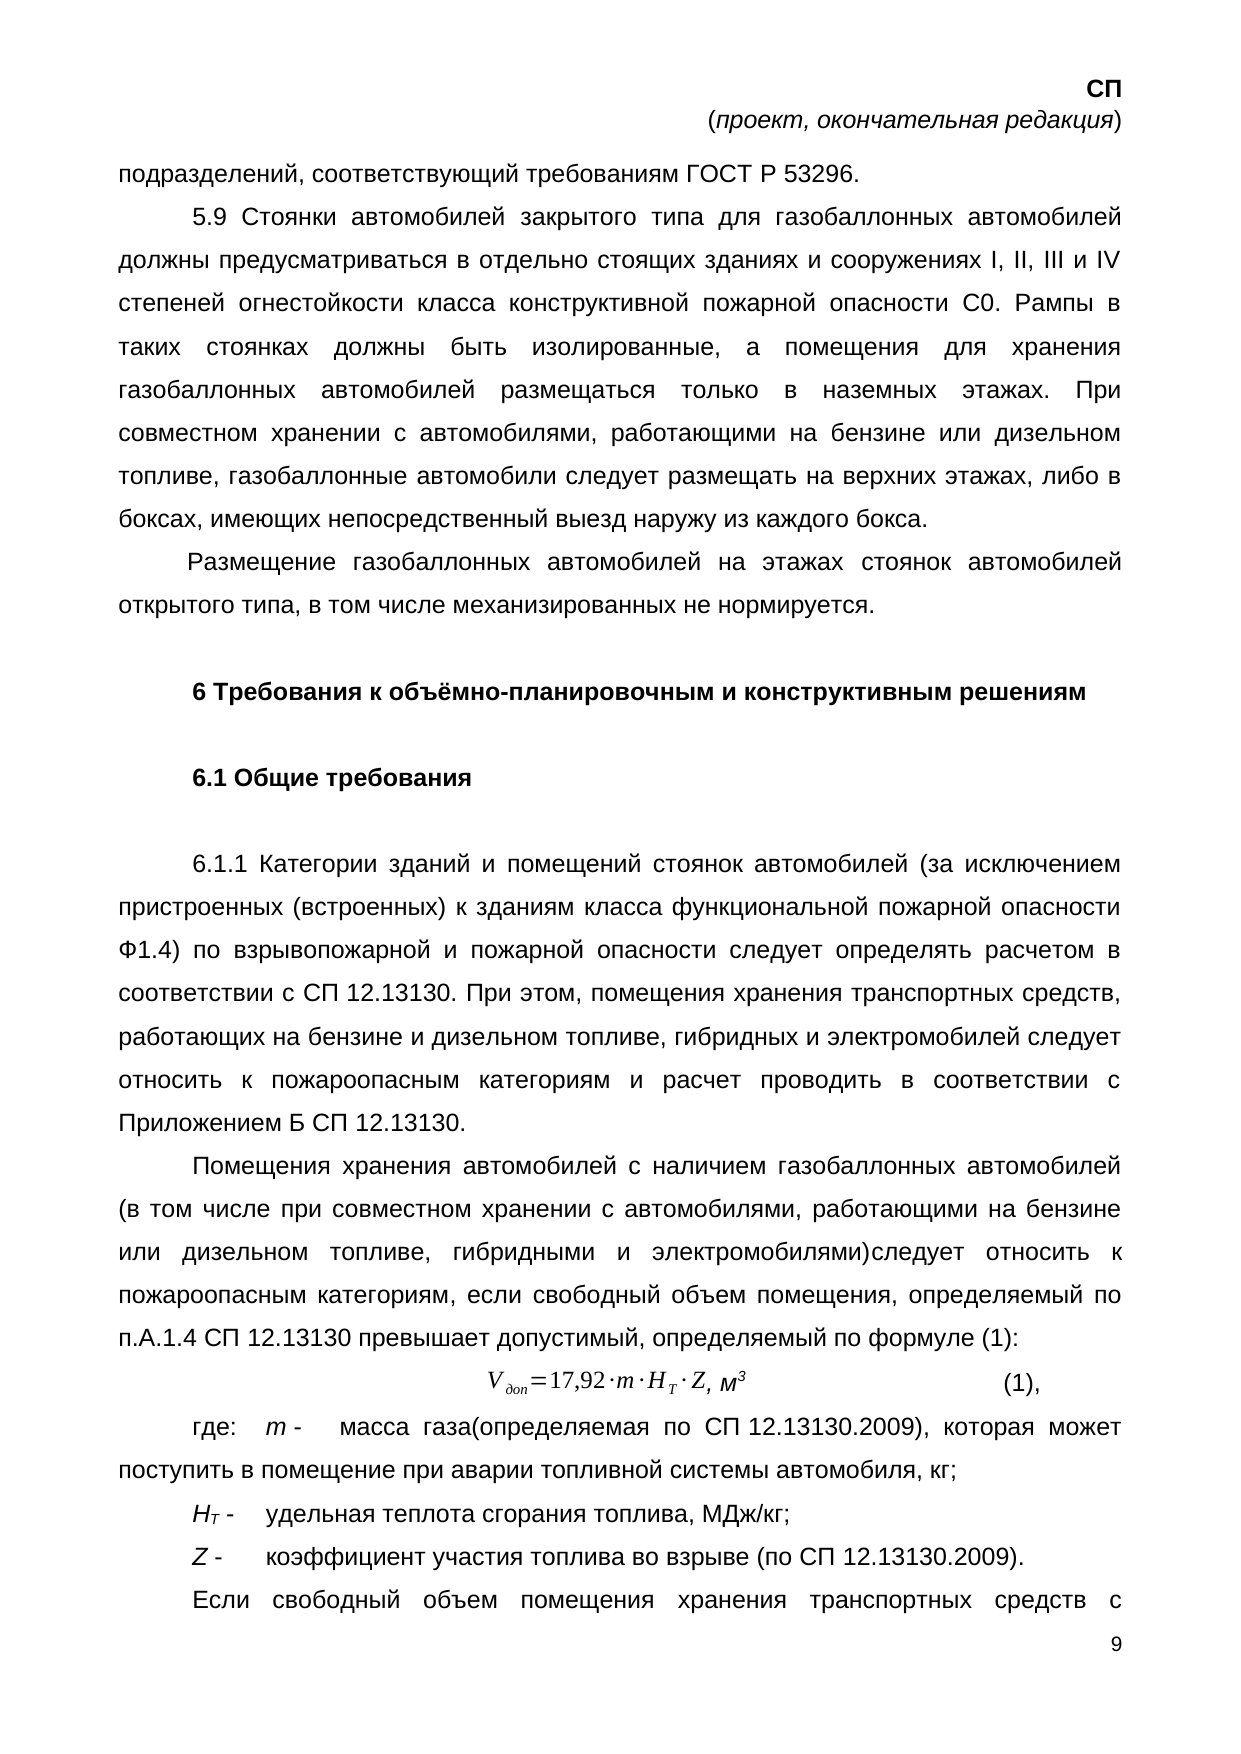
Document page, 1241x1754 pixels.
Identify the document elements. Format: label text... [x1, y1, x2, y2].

text Z - коэффициент участия топлива во взрыве (по СП 12.13130.2009). [118, 1542, 1122, 1570]
text Размещение газобаллонных автомобилей на этажах стоянок автомобилей открытого типа, в том числе механизированных не нормируется. [118, 547, 1122, 619]
text где: m - масса газа(определяемая по СП 12.13130.2009), которая может поступить в помещение при аварии топливной системы автомобиля, кг; [118, 1412, 1122, 1484]
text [118, 159, 1122, 188]
text 6 Требования к объёмно-планировочным и конструктивным решениям [118, 677, 1122, 705]
text Помещения хранения автомобилей с наличием газобаллонных автомобилей (в том числе при совместном хранении с автомобилями, работающими на бензине или дизельном топливе, гибридными и электромобилями)следует относить к пожароопасным категориям, если свободный объем помещения, определяемый по п.А.1.4 СП 12.13130 превышает допустимый, определяемый по формуле (1): [118, 1151, 1122, 1352]
text 6.1.1 Категории зданий и помещений стоянок автомобилей (за исключением пристроенных (встроенных) к зданиям класса функциональной пожарной опасности Ф1.4) по взрывопожарной и пожарной опасности следует определять расчетом в соответствии с СП 12.13130. При этом, помещения хранения транспортных средств, работающих на бензине и дизельном топливе, гибридных и электромобилей следует относить к пожароопасным категориям и расчет проводить в соответствии с Приложением Б СП 12.13130. [118, 849, 1122, 1137]
text 5.9 Стоянки автомобилей закрытого типа для газобаллонных автомобилей должны предусматриваться в отдельно стоящих зданиях и сооружениях I, II, III и IV степеней огнестойкости класса конструктивной пожарной опасности С0. Рампы в таких стоянках должны быть изолированные, а помещения для хранения газобаллонных автомобилей размещаться только в наземных этажах. При совместном хранении с автомобилями, работающими на бензине или дизельном топливе, газобаллонные автомобили следует размещать на верхних этажах, либо в боксах, имеющих непосредственный выезд наружу из каждого бокса. [118, 202, 1122, 533]
text HT - удельная теплота сгорания топлива, МДж/кг; [118, 1498, 1122, 1527]
text 6.1 Общие требования [118, 763, 1122, 792]
text , м3 (1), [118, 1367, 1122, 1398]
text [118, 1585, 1122, 1613]
